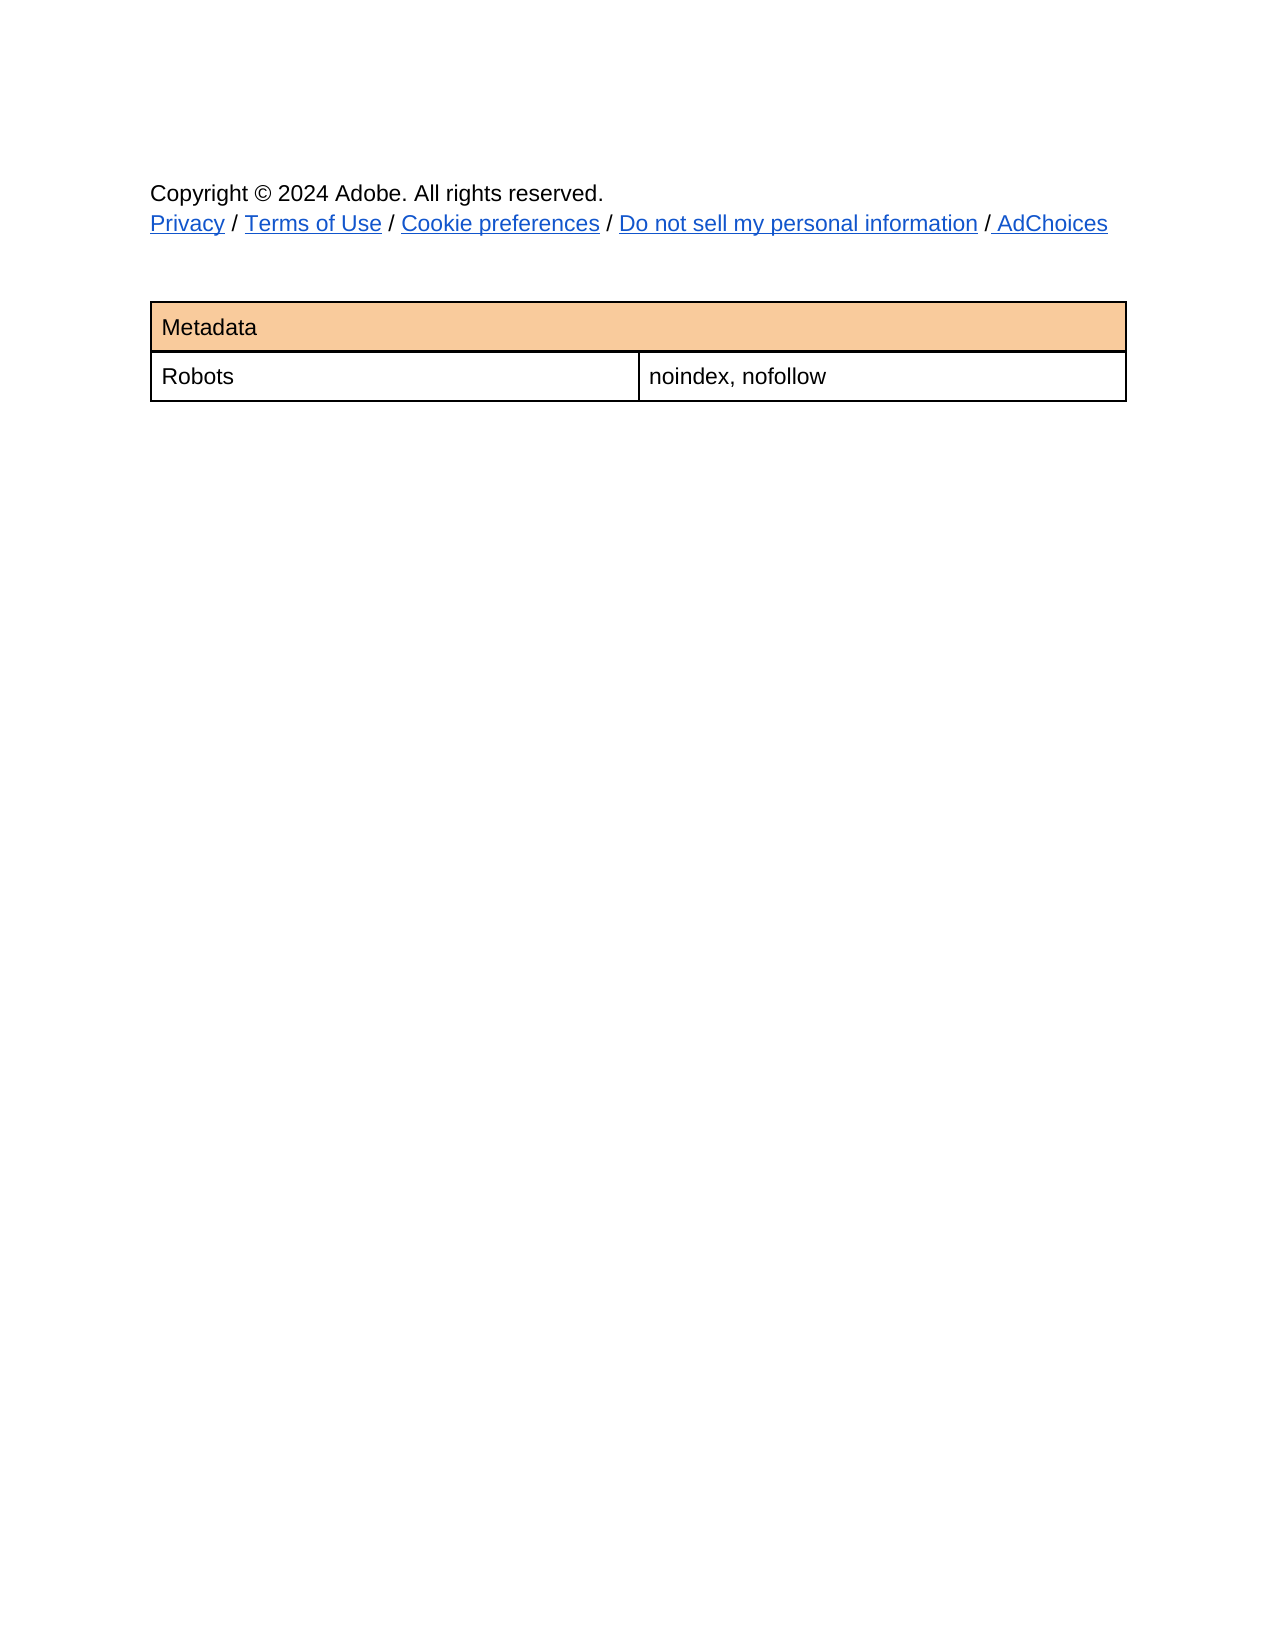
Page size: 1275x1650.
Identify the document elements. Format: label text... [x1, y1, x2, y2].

text Privacy / Terms of Use / Cookie preferences / Do not sell my personal information / AdChoices [150, 210, 1125, 237]
table_header Metadata [152, 303, 1125, 350]
text Copyright © 2024 Adobe. All rights reserved. [150, 180, 1125, 207]
table_cell Robots [152, 353, 638, 399]
table_cell noindex, nofollow [640, 353, 1125, 399]
